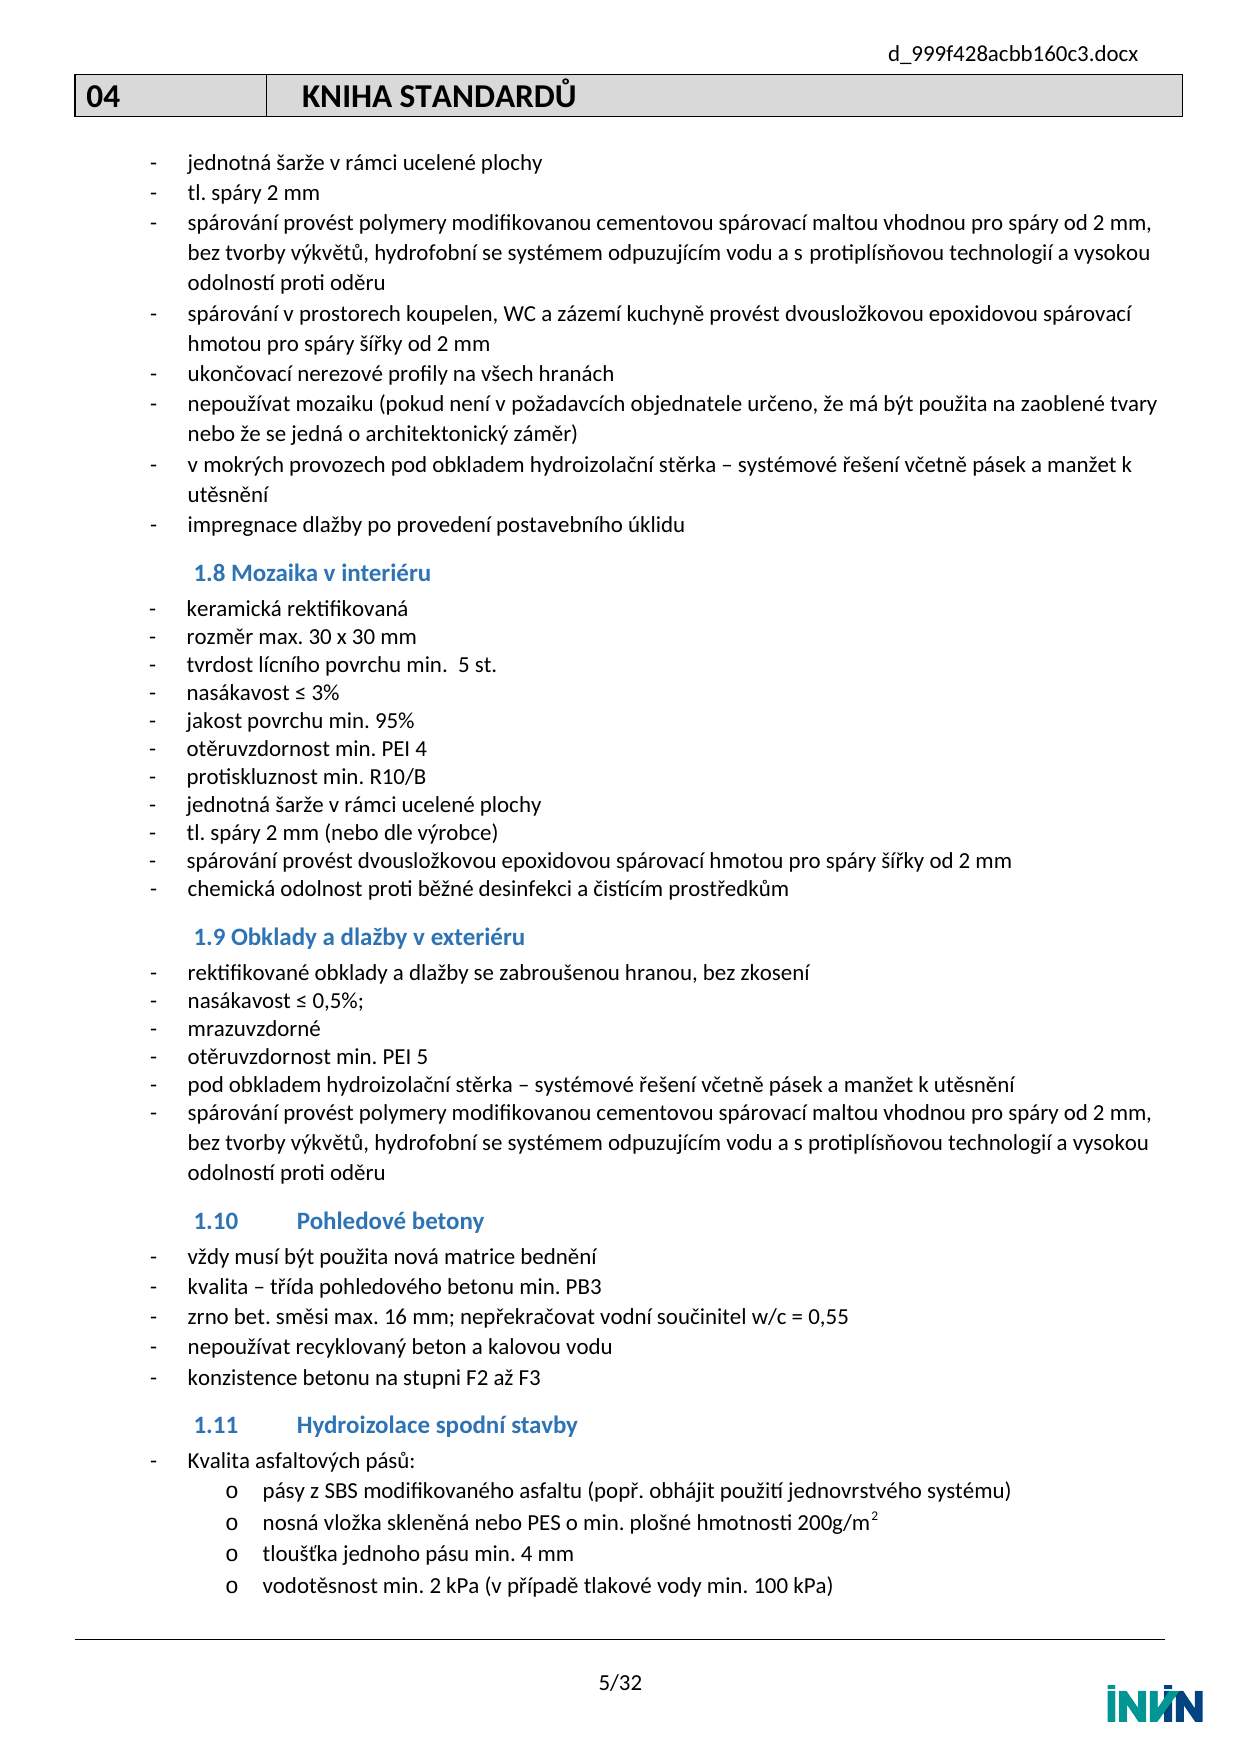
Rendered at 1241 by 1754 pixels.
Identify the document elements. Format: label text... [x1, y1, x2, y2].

list v mokrých provozech pod obkladem hydroizolační stěrka – systémové řešení včetně pásek a manžet k utěsnění [150, 450, 1165, 508]
picture [1107, 1685, 1203, 1722]
list ukončovací nerezové profily na všech hranách [150, 359, 1165, 387]
list otěruvzdornost min. PEI 4 [149, 734, 1165, 762]
list vodotěsnost min. 2 kPa (v případě tlakové vody min. 100 kPa) [225, 1571, 1165, 1600]
list zrno bet. směsi max. 16 mm; nepřekračovat vodní součinitel w/c = 0,55 [150, 1302, 1165, 1330]
list tl. spáry 2 mm (nebo dle výrobce) [149, 818, 1165, 846]
list tl. spáry 2 mm [150, 178, 1165, 206]
list spárování provést polymery modifikovanou cementovou spárovací maltou vhodnou pro spáry od 2 mm, bez tvorby výkvětů, hydrofobní se systémem odpuzujícím vodu a s protiplísňovou technologií a vysokou odolností proti oděru [150, 208, 1165, 297]
subtitle Pohledové betony [193, 1205, 1165, 1236]
list tloušťka jednoho pásu min. 4 mm [225, 1539, 1165, 1569]
subtitle Mozaika v interiéru [193, 557, 1165, 588]
list pod obkladem hydroizolační stěrka – systémové řešení včetně pásek a manžet k utěsnění [150, 1070, 1165, 1098]
subtitle Hydroizolace spodní stavby [193, 1409, 1165, 1440]
list rozměr max. 30 x 30 mm [149, 622, 1165, 650]
list keramická rektifikovaná [149, 594, 1165, 622]
list jakost povrchu min. 95% [149, 706, 1165, 734]
list nasákavost ≤ 3% [149, 678, 1165, 706]
list impregnace dlažby po provedení postavebního úklidu [150, 510, 1165, 538]
list pásy z SBS modifikovaného asfaltu (popř. obhájit použití jednovrstvého systému) [225, 1477, 1165, 1506]
list vždy musí být použita nová matrice bednění [150, 1242, 1165, 1270]
list spárování v prostorech koupelen, WC a zázemí kuchyně provést dvousložkovou epoxidovou spárovací hmotou pro spáry šířky od 2 mm [150, 299, 1165, 357]
list nepoužívat mozaiku (pokud není v požadavcích objednatele určeno, že má být použita na zaoblené tvary nebo že se jedná o architektonický záměr) [150, 389, 1165, 448]
list jednotná šarže v rámci ucelené plochy [149, 790, 1165, 818]
list spárování provést polymery modifikovanou cementovou spárovací maltou vhodnou pro spáry od 2 mm, bez tvorby výkvětů, hydrofobní se systémem odpuzujícím vodu a s protiplísňovou technologií a vysokou odolností proti oděru [150, 1098, 1165, 1186]
list nasákavost ≤ 0,5%; [150, 986, 1165, 1014]
list protiskluznost min. R10/B [149, 762, 1165, 790]
list mrazuvzdorné [150, 1014, 1165, 1042]
list konzistence betonu na stupni F2 až F3 [150, 1363, 1165, 1391]
list rektifikované obklady a dlažby se zabroušenou hranou, bez zkosení [150, 958, 1165, 986]
list nepoužívat recyklovaný beton a kalovou vodu [150, 1332, 1165, 1361]
list tvrdost lícního povrchu min. 5 st. [149, 650, 1165, 678]
subtitle Obklady a dlažby v exteriéru [193, 921, 1165, 951]
list chemická odolnost proti běžné desinfekci a čistícím prostředkům [150, 874, 1165, 902]
list jednotná šarže v rámci ucelené plochy [150, 148, 1165, 176]
list otěruvzdornost min. PEI 5 [150, 1042, 1165, 1070]
list spárování provést dvousložkovou epoxidovou spárovací hmotou pro spáry šířky od 2 mm [149, 846, 1165, 874]
list Kvalita asfaltových pásů: [150, 1446, 1165, 1474]
list nosná vložka skleněná nebo PES o min. plošné hmotnosti 200g/m2 [225, 1508, 1165, 1537]
list kvalita – třída pohledového betonu min. PB3 [150, 1272, 1165, 1300]
